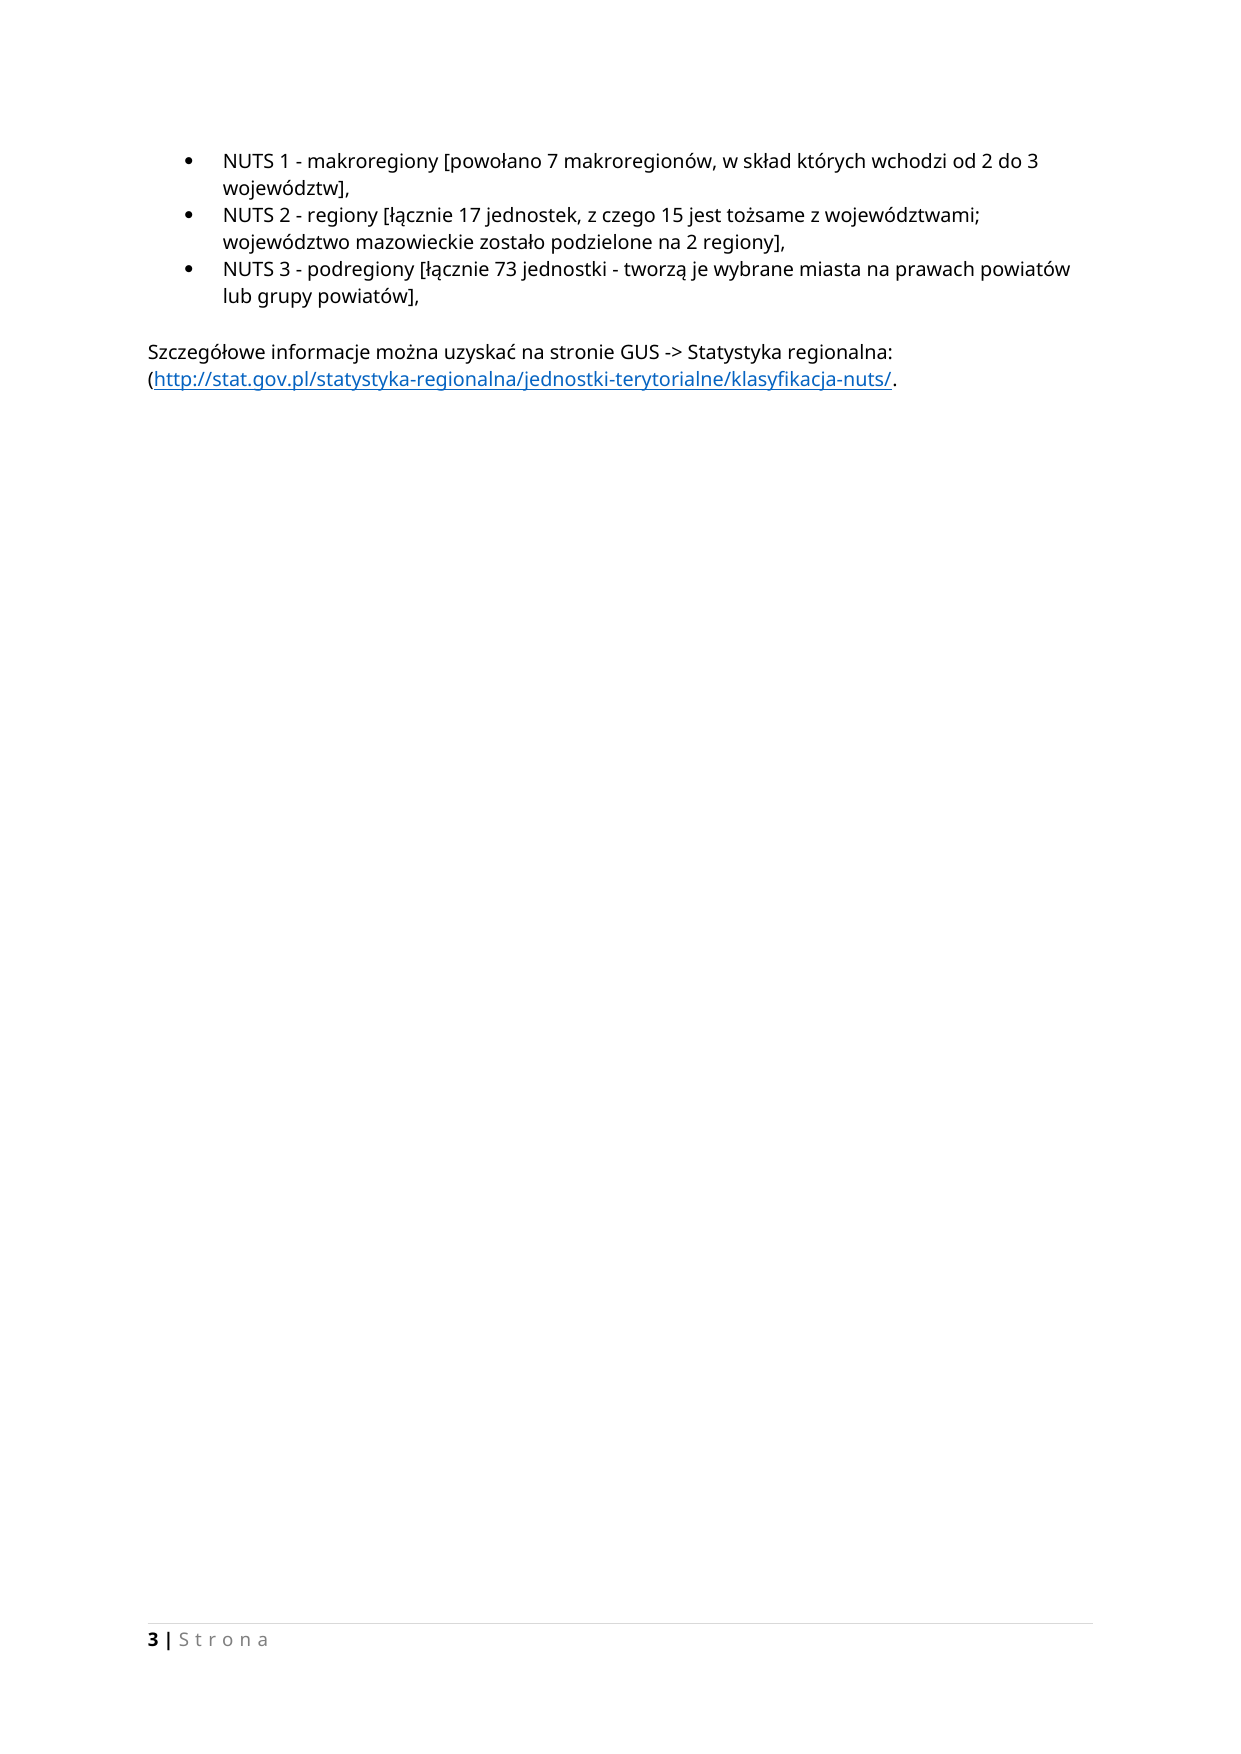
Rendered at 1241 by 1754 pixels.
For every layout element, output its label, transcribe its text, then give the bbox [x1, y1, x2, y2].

list NUTS 1 - makroregiony [powołano 7 makroregionów, w skład których wchodzi od 2 do 3 województw], [185, 148, 1093, 202]
text Szczegółowe informacje można uzyskać na stronie GUS -> Statystyka regionalna: (http://stat.gov.pl/statystyka-regionalna/jednostki-terytorialne/klasyfikacja-nuts/. [148, 339, 1093, 393]
list NUTS 3 - podregiony [łącznie 73 jednostki - tworzą je wybrane miasta na prawach powiatów lub grupy powiatów], [185, 256, 1093, 309]
list NUTS 2 - regiony [łącznie 17 jednostek, z czego 15 jest tożsame z województwami; województwo mazowieckie zostało podzielone na 2 regiony], [185, 202, 1093, 256]
